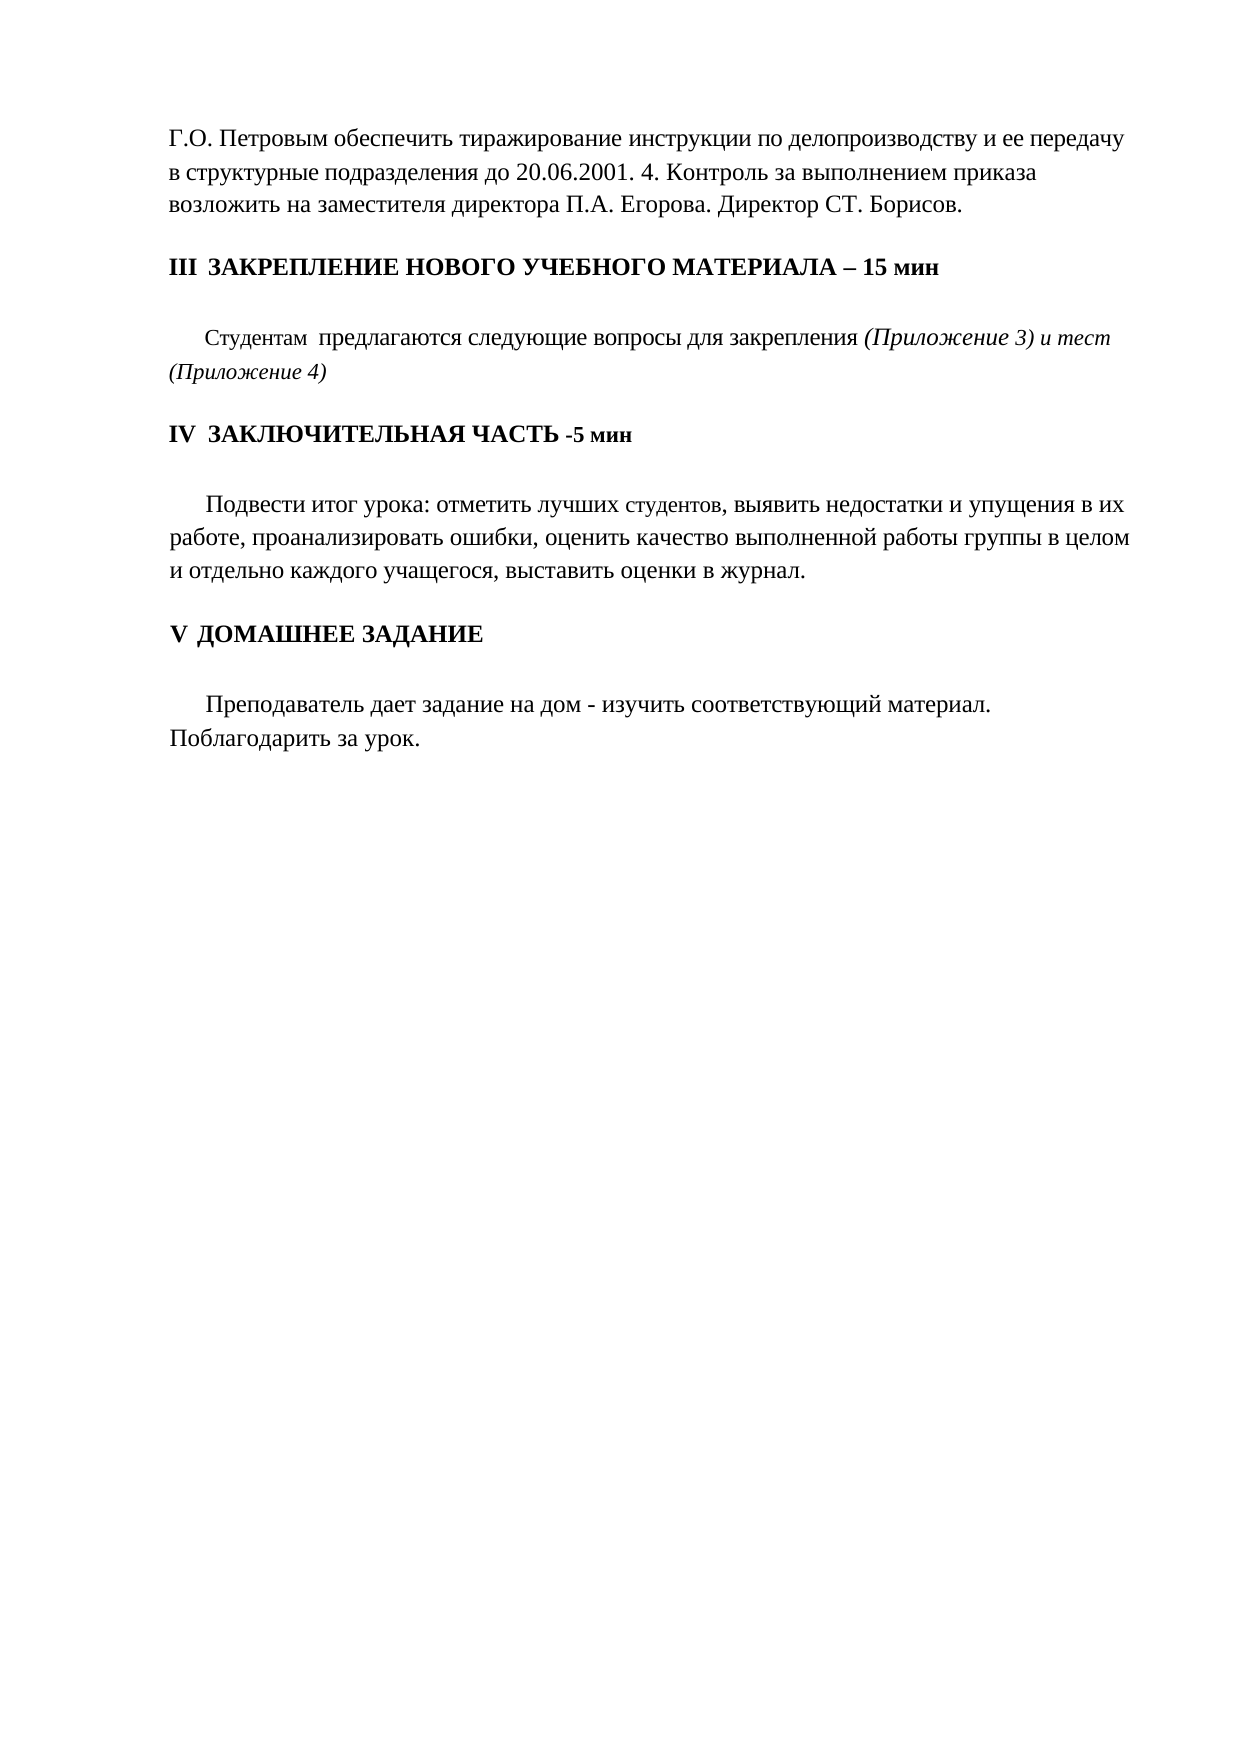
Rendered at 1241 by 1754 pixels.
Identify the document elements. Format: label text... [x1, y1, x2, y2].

text Подвести итог урока: отметить лучших студентов, выявить недостатки и упущения в их работе, проанализировать ошибки, оценить качество выполненной работы группы в целом и отдельно каждого учащегося, выставить оценки в журнал. [169, 486, 1142, 585]
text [168, 121, 1142, 219]
text Студентам предлагаются следующие вопросы для закрепления (Приложение 3) и тест (Приложение 4) [169, 318, 1142, 387]
text III ЗАКРЕПЛЕНИЕ НОВОГО УЧЕБНОГО МАТЕРИАЛА – 15 мин [168, 252, 1142, 280]
text IV ЗАКЛЮЧИТЕЛЬНАЯ ЧАСТЬ -5 мин [168, 419, 1142, 448]
text Преподаватель дает задание на дом - изучить соответствующий материал. Поблагодарить за урок. [169, 686, 1142, 753]
text V ДОМАШНЕЕ ЗАДАНИЕ [170, 619, 1142, 647]
